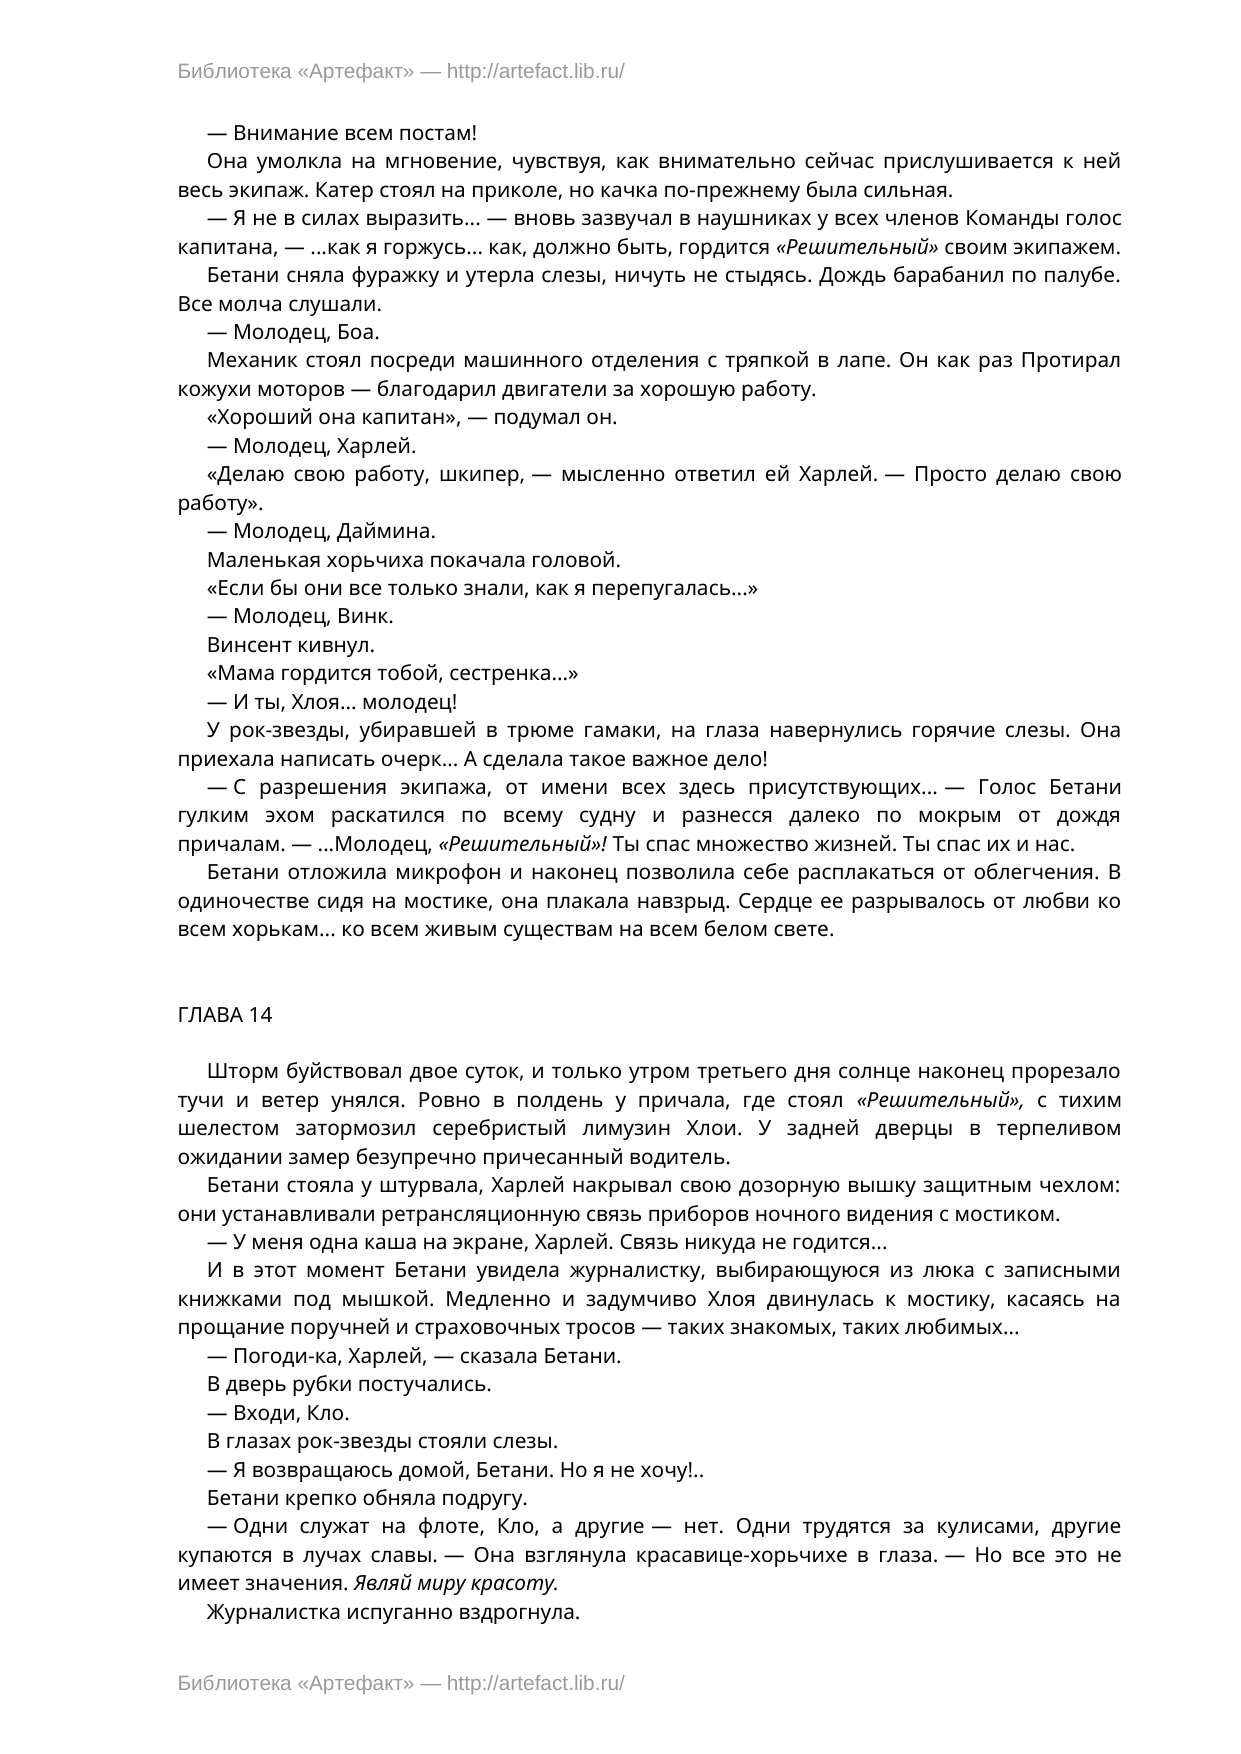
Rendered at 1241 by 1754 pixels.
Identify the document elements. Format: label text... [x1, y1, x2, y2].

text — Я не в силах выразить... — вновь зазвучал в наушниках у всех членов Команды голос капитана, — ...как я горжусь... как, должно быть, гордится «Решительный» своим экипажем. [177, 203, 1122, 260]
text Бетани стояла у штурвала, Харлей накрывал свою дозорную вышку защитным чехлом: они устанавливали ретрансляционную связь приборов ночного видения с мостиком. [177, 1170, 1122, 1227]
subtitle ГЛАВА 14 [177, 1000, 1122, 1028]
text — Я возвращаюсь домой, Бетани. Но я не хочу!.. [177, 1455, 1122, 1483]
text «Хороший она капитан», — подумал он. [177, 402, 1122, 431]
text — Молодец, Винк. [177, 602, 1122, 630]
text — Внимание всем постам! [177, 118, 1122, 147]
text Она умолкла на мгновение, чувствуя, как внимательно сейчас прислушивается к ней весь экипаж. Катер стоял на приколе, но качка по-прежнему была сильная. [177, 147, 1122, 203]
text Бетани крепко обняла подругу. [177, 1483, 1122, 1512]
text «Если бы они все только знали, как я перепугалась...» [177, 573, 1122, 602]
text — Молодец, Харлей. [177, 431, 1122, 459]
text — Молодец, Боа. [177, 317, 1122, 346]
text В дверь рубки постучались. [177, 1369, 1122, 1398]
text Бетани сняла фуражку и утерла слезы, ничуть не стыдясь. Дождь барабанил по палубе. Все молча слушали. [177, 260, 1122, 317]
text — С разрешения экипажа, от имени всех здесь присутствующих... — Голос Бетани гулким эхом раскатился по всему судну и разнесся далеко по мокрым от дождя причалам. — ...Молодец, «Решительный»! Ты спас множество жизней. Ты спас их и нас. [177, 772, 1122, 857]
text И в этот момент Бетани увидела журналистку, выбирающуюся из люка с записными книжками под мышкой. Медленно и задумчиво Хлоя двинулась к мостику, касаясь на прощание поручней и страховочных тросов — таких знакомых, таких любимых... [177, 1256, 1122, 1341]
text Маленькая хорьчиха покачала головой. [177, 545, 1122, 573]
text Механик стоял посреди машинного отделения с тряпкой в лапе. Он как раз Протирал кожухи моторов — благодарил двигатели за хорошую работу. [177, 346, 1122, 402]
text Шторм буйствовал двое суток, и только утром третьего дня солнце наконец прорезало тучи и ветер унялся. Ровно в полдень у причала, где стоял «Решительный», с тихим шелестом затормозил серебристый лимузин Хлои. У задней дверцы в терпеливом ожидании замер безупречно причесанный водитель. [177, 1057, 1122, 1170]
text — Одни служат на флоте, Кло, а другие — нет. Одни трудятся за кулисами, другие купаются в лучах славы. — Она взглянула красавице-хорьчихе в глаза. — Но все это не имеет значения. Являй миру красоту. [177, 1512, 1122, 1597]
text — У меня одна каша на экране, Харлей. Связь никуда не годится... [177, 1227, 1122, 1256]
text — И ты, Хлоя... молодец! [177, 687, 1122, 715]
text «Делаю свою работу, шкипер, — мысленно ответил ей Харлей. — Просто делаю свою работу». [177, 459, 1122, 516]
text В глазах рок-звезды стояли слезы. [177, 1426, 1122, 1455]
text Бетани отложила микрофон и наконец позволила себе расплакаться от облегчения. В одиночестве сидя на мостике, она плакала навзрыд. Сердце ее разрывалось от любви ко всем хорькам... ко всем живым существам на всем белом свете. [177, 857, 1122, 943]
text — Молодец, Даймина. [177, 516, 1122, 545]
text Журналистка испуганно вздрогнула. [177, 1597, 1122, 1625]
text — Погоди-ка, Харлей, — сказала Бетани. [177, 1341, 1122, 1369]
text У рок-звезды, убиравшей в трюме гамаки, на глаза навернулись горячие слезы. Она приехала написать очерк... А сделала такое важное дело! [177, 715, 1122, 772]
text «Мама гордится тобой, сестренка...» [177, 658, 1122, 687]
text Винсент кивнул. [177, 630, 1122, 658]
text — Входи, Кло. [177, 1398, 1122, 1426]
